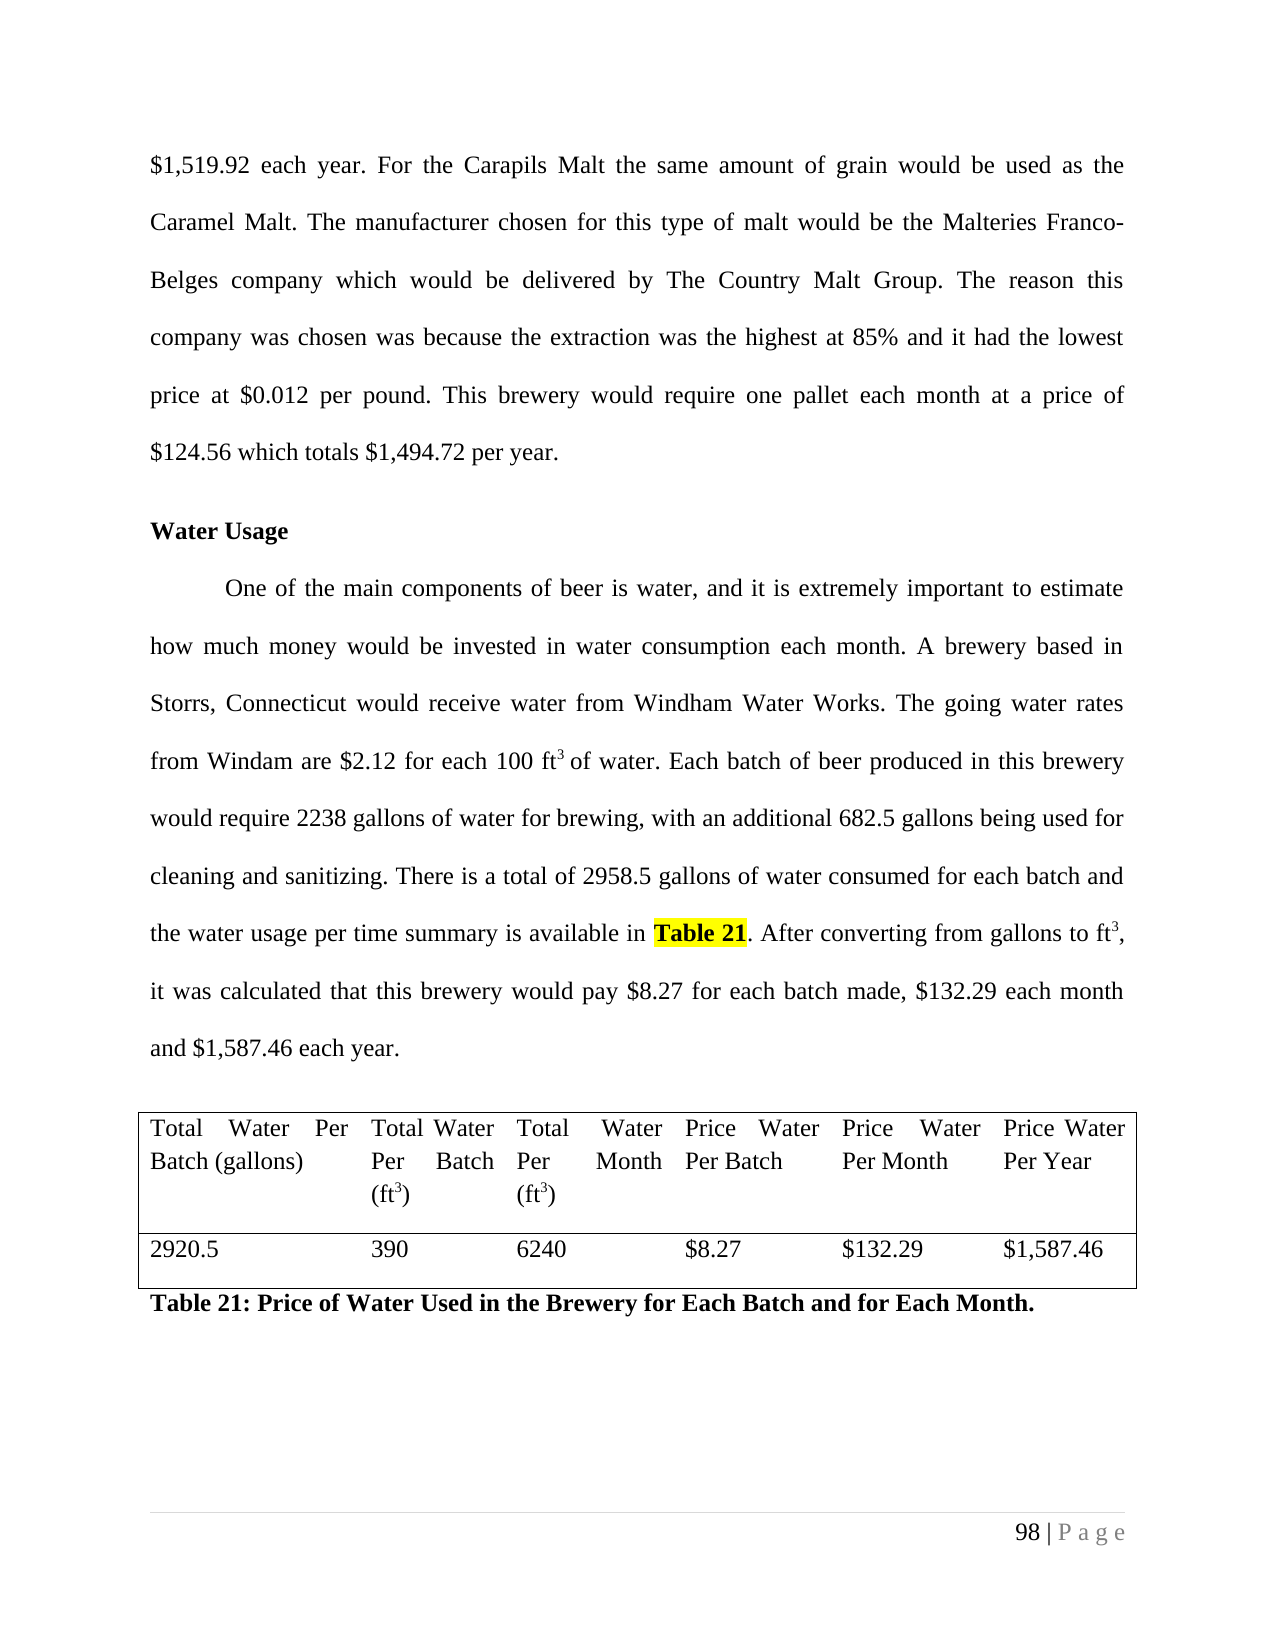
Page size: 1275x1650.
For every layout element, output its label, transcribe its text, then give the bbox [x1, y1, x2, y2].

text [150, 150, 1125, 466]
table_cell 6240 [505, 1234, 673, 1287]
table_cell 2920.5 [139, 1234, 359, 1287]
text One of the main components of beer is water, and it is extremely important to estimate how much money would be invested in water consumption each month. A brewery based in Storrs, Connecticut would receive water from Windham Water Works. The going water rates from Windam are $2.12 for each 100 ft3 of water. Each batch of beer produced in this brewery would require 2238 gallons of water for brewing, with an additional 682.5 gallons being used for cleaning and sanitizing. There is a total of 2958.5 gallons of water consumed for each batch and the water usage per time summary is available in Table 20. After converting from gallons to ft3, it was calculated that this brewery would pay $8.27 for each batch made, $132.29 each month and $1,587.46 each year. [150, 573, 1125, 1062]
table_header Total Water Per Batch (ft3) [360, 1113, 505, 1233]
table_cell 390 [360, 1234, 505, 1287]
table_header Total Water Per Month (ft3) [505, 1113, 673, 1233]
table_header Price Water Per Year [992, 1113, 1136, 1233]
table_cell $8.27 [674, 1234, 831, 1287]
subtitle Water Usage [150, 516, 1125, 544]
table_cell $132.29 [831, 1234, 992, 1287]
table_header Price Water Per Batch [674, 1113, 831, 1233]
table_cell $1,587.46 [992, 1234, 1136, 1287]
table_header Price Water Per Month [831, 1113, 992, 1233]
table_header Total Water Per Batch (gallons) [139, 1113, 359, 1233]
